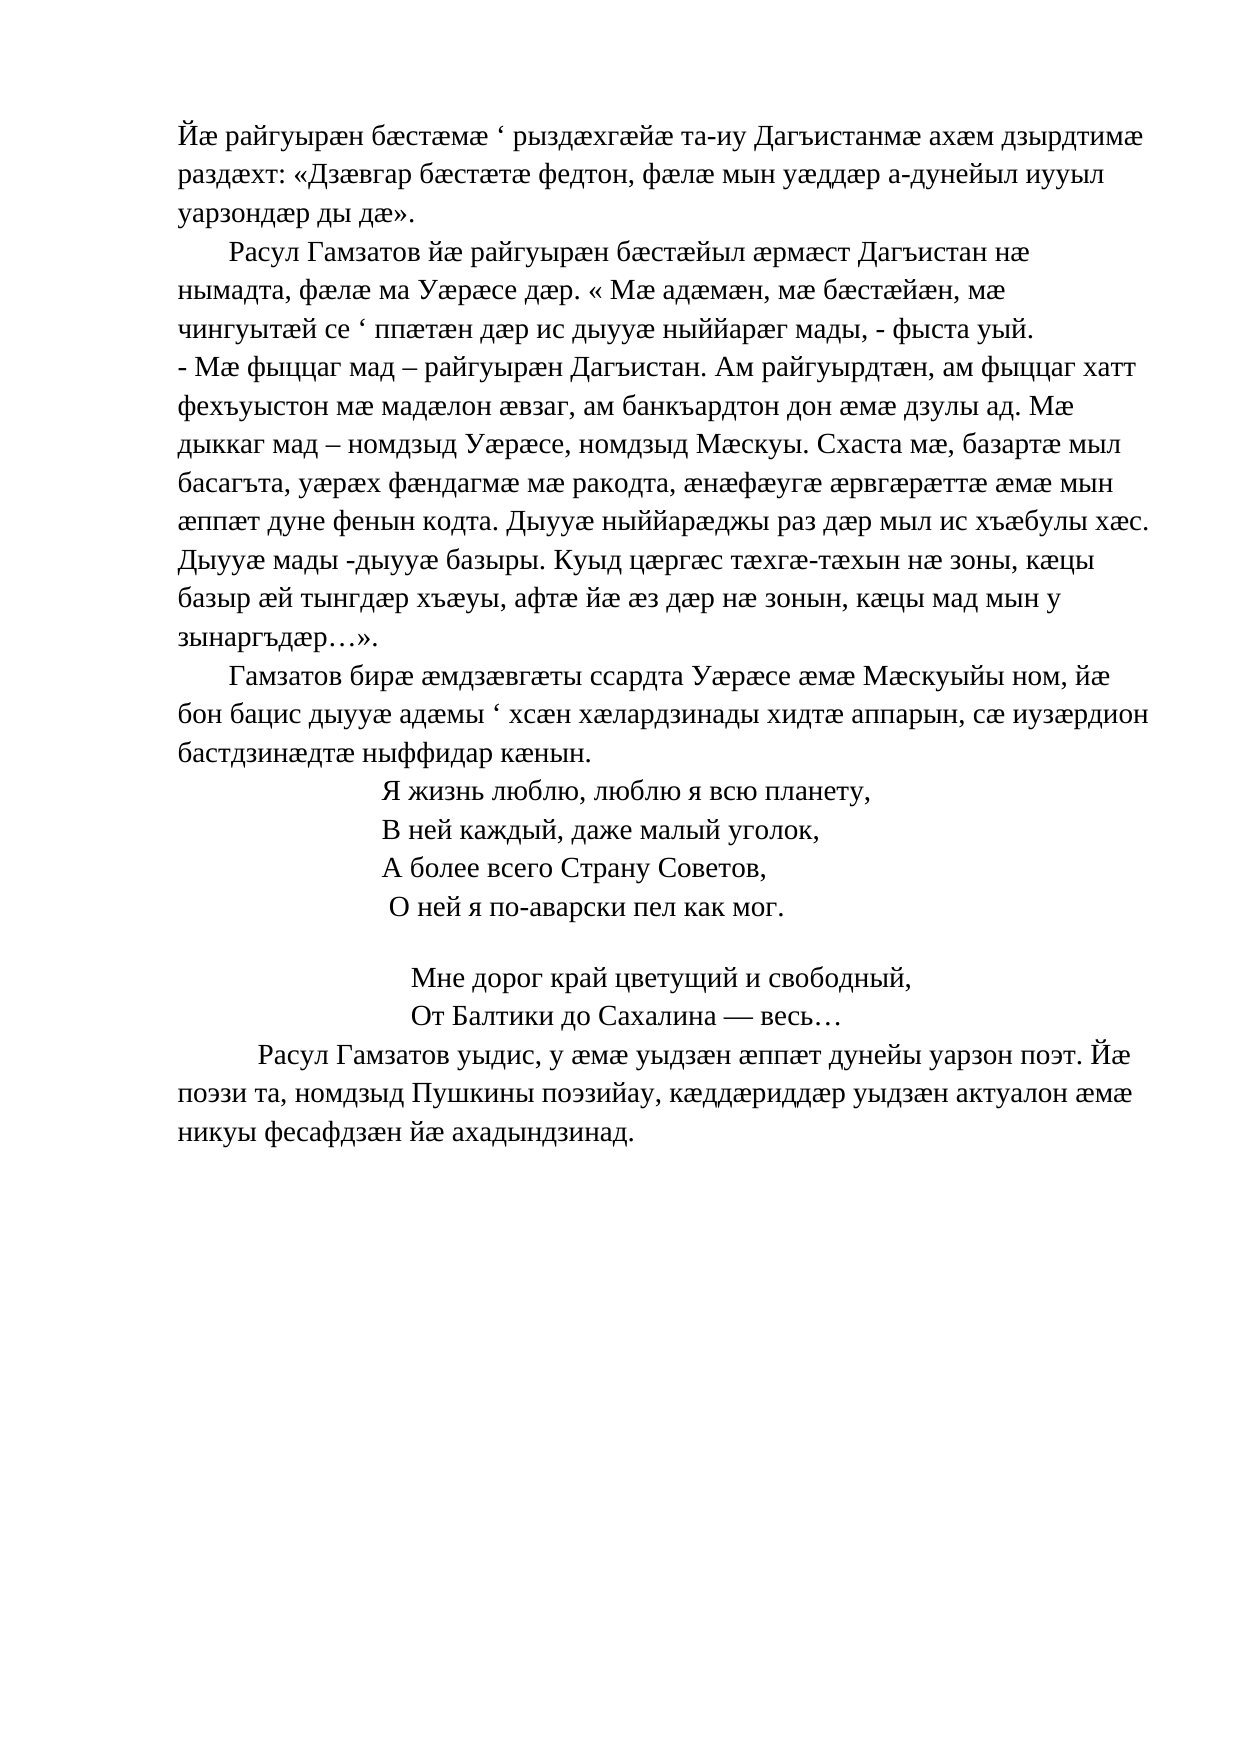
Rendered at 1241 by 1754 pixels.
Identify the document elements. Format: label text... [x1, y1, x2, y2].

text - Мӕ фыццаг мад – райгуырӕн Дагъистан. Ам райгуырдтӕн, ам фыццаг хатт фехъуыстон мӕ мадӕлон ӕвзаг, ам банкъардтон дон ӕмӕ дзулы ад. Мӕ дыккаг мад – номдзыд Уӕрӕсе, номдзыд Мӕскуы. Схаста мӕ, базартӕ мыл басагъта, уӕрӕх фӕндагмӕ мӕ ракодта, ӕнӕфӕугӕ ӕрвгӕрӕттӕ ӕмӕ мын ӕппӕт дуне фенын кодта. Дыууӕ ныййарӕджы раз дӕр мыл ис хъӕбулы хӕс. Дыууӕ мады -дыууӕ базыры. Куыд цӕргӕс тӕхгӕ-тӕхын нӕ зоны, кӕцы базыр ӕй тынгдӕр хъӕуы, афтӕ йӕ ӕз дӕр нӕ зонын, кӕцы мад мын у зынаргъдӕр…». [177, 349, 1152, 653]
text Мне дорог край цветущий и свободный, [177, 960, 1152, 993]
text Расул Гамзатов йӕ райгуырӕн бӕстӕйыл ӕрмӕст Дагъистан нӕ нымадта, фӕлӕ ма Уӕрӕсе дӕр. « Мӕ адӕмӕн, мӕ бӕстӕйӕн, мӕ чингуытӕй се ‘ ппӕтӕн дӕр ис дыууӕ ныййарӕг мады, - фыста уый. [177, 234, 1152, 344]
text От Балтики до Сахалина — весь… [177, 998, 1152, 1032]
text Я жизнь люблю, люблю я всю планету, В ней каждый, даже малый уголок, А более всего Страну Советов, О ней я по-аварски пел как мог. [177, 773, 1152, 922]
text Расул Гамзатов уыдис, у ӕмӕ уыдзӕн ӕппӕт дунейы уарзон поэт. Йӕ поэзи та, номдзыд Пушкины поэзийау, кӕддӕриддӕр уыдзӕн актуалон ӕмӕ никуы фесафдзӕн йӕ ахадындзинад. [177, 1037, 1152, 1147]
text Йӕ райгуырӕн бӕстӕмӕ ‘ рыздӕхгӕйӕ та-иу Дагъистанмӕ ахӕм дзырдтимӕ раздӕхт: «Дзӕвгар бӕстӕтӕ федтон, фӕлӕ мын уӕддӕр а-дунейыл иууыл уарзондӕр ды дӕ». [177, 118, 1152, 229]
text Гамзатов бирӕ ӕмдзӕвгӕты ссардта Уӕрӕсе ӕмӕ Мӕскуыйы ном, йӕ бон бацис дыууӕ адӕмы ‘ хсӕн хӕлардзинады хидтӕ аппарын, сӕ иузӕрдион бастдзинӕдтӕ ныффидар кӕнын. [177, 658, 1152, 768]
